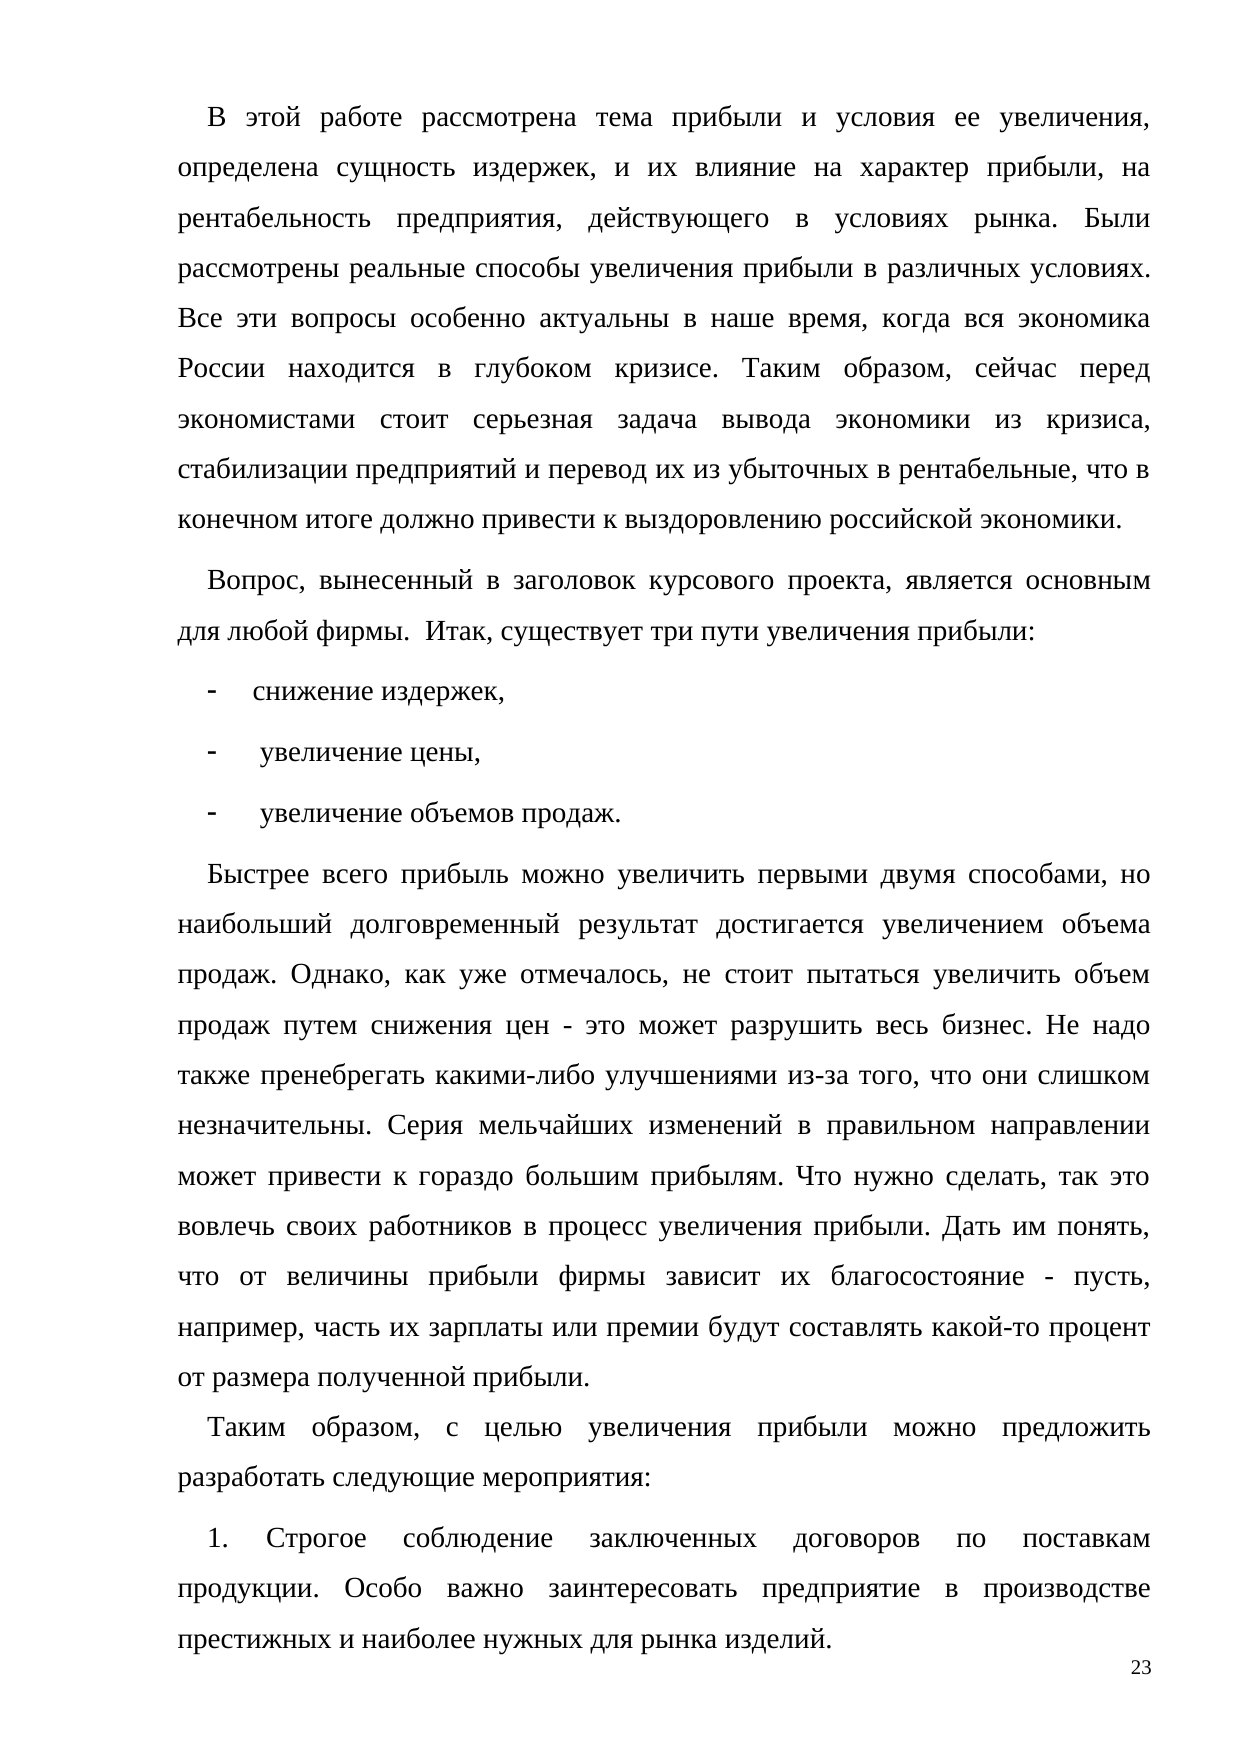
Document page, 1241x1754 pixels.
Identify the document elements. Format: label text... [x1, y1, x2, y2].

list снижение издержек, [177, 673, 1151, 707]
list увеличение объемов продаж. [177, 795, 1151, 829]
text Быстрее всего прибыль можно увеличить первыми двумя способами, но наибольший долговременный результат достигается увеличением объема продаж. Однако, как уже отмечалось, не стоит пытаться увеличить объем продаж путем снижения цен - это может разрушить весь бизнес. Не надо также пренебрегать какими-либо улучшениями из-за того, что они слишком незначительны. Серия мельчайших изменений в правильном направлении может привести к гораздо большим прибылям. Что нужно сделать, так это вовлечь своих работников в процесс увеличения прибыли. Дать им понять, что от величины прибыли фирмы зависит их благосостояние - пусть, например, часть их зарплаты или премии будут составлять какой-то процент от размера полученной прибыли. [177, 856, 1151, 1392]
text Вопрос, вынесенный в заголовок курсового проекта, является основным для любой фирмы. Итак, существует три пути увеличения прибыли: [177, 562, 1151, 646]
text В этой работе рассмотрена тема прибыли и условия ее увеличения, определена сущность издержек, и их влияние на характер прибыли, на рентабельность предприятия, действующего в условиях рынка. Были рассмотрены реальные способы увеличения прибыли в различных условиях. Все эти вопросы особенно актуальны в наше время, когда вся экономика России находится в глубоком кризисе. Таким образом, сейчас перед экономистами стоит серьезная задача вывода экономики из кризиса, стабилизации предприятий и перевод их из убыточных в рентабельные, что в конечном итоге должно привести к выздоровлению российской экономики. [177, 99, 1151, 535]
list Строгое соблюдение заключенных договоров по поставкам продукции. Особо важно заинтересовать предприятие в производстве престижных и наиболее нужных для рынка изделий. [177, 1520, 1151, 1654]
text Таким образом, с целью увеличения прибыли можно предложить разработать следующие мероприятия: [177, 1409, 1151, 1493]
list увеличение цены, [177, 734, 1151, 768]
